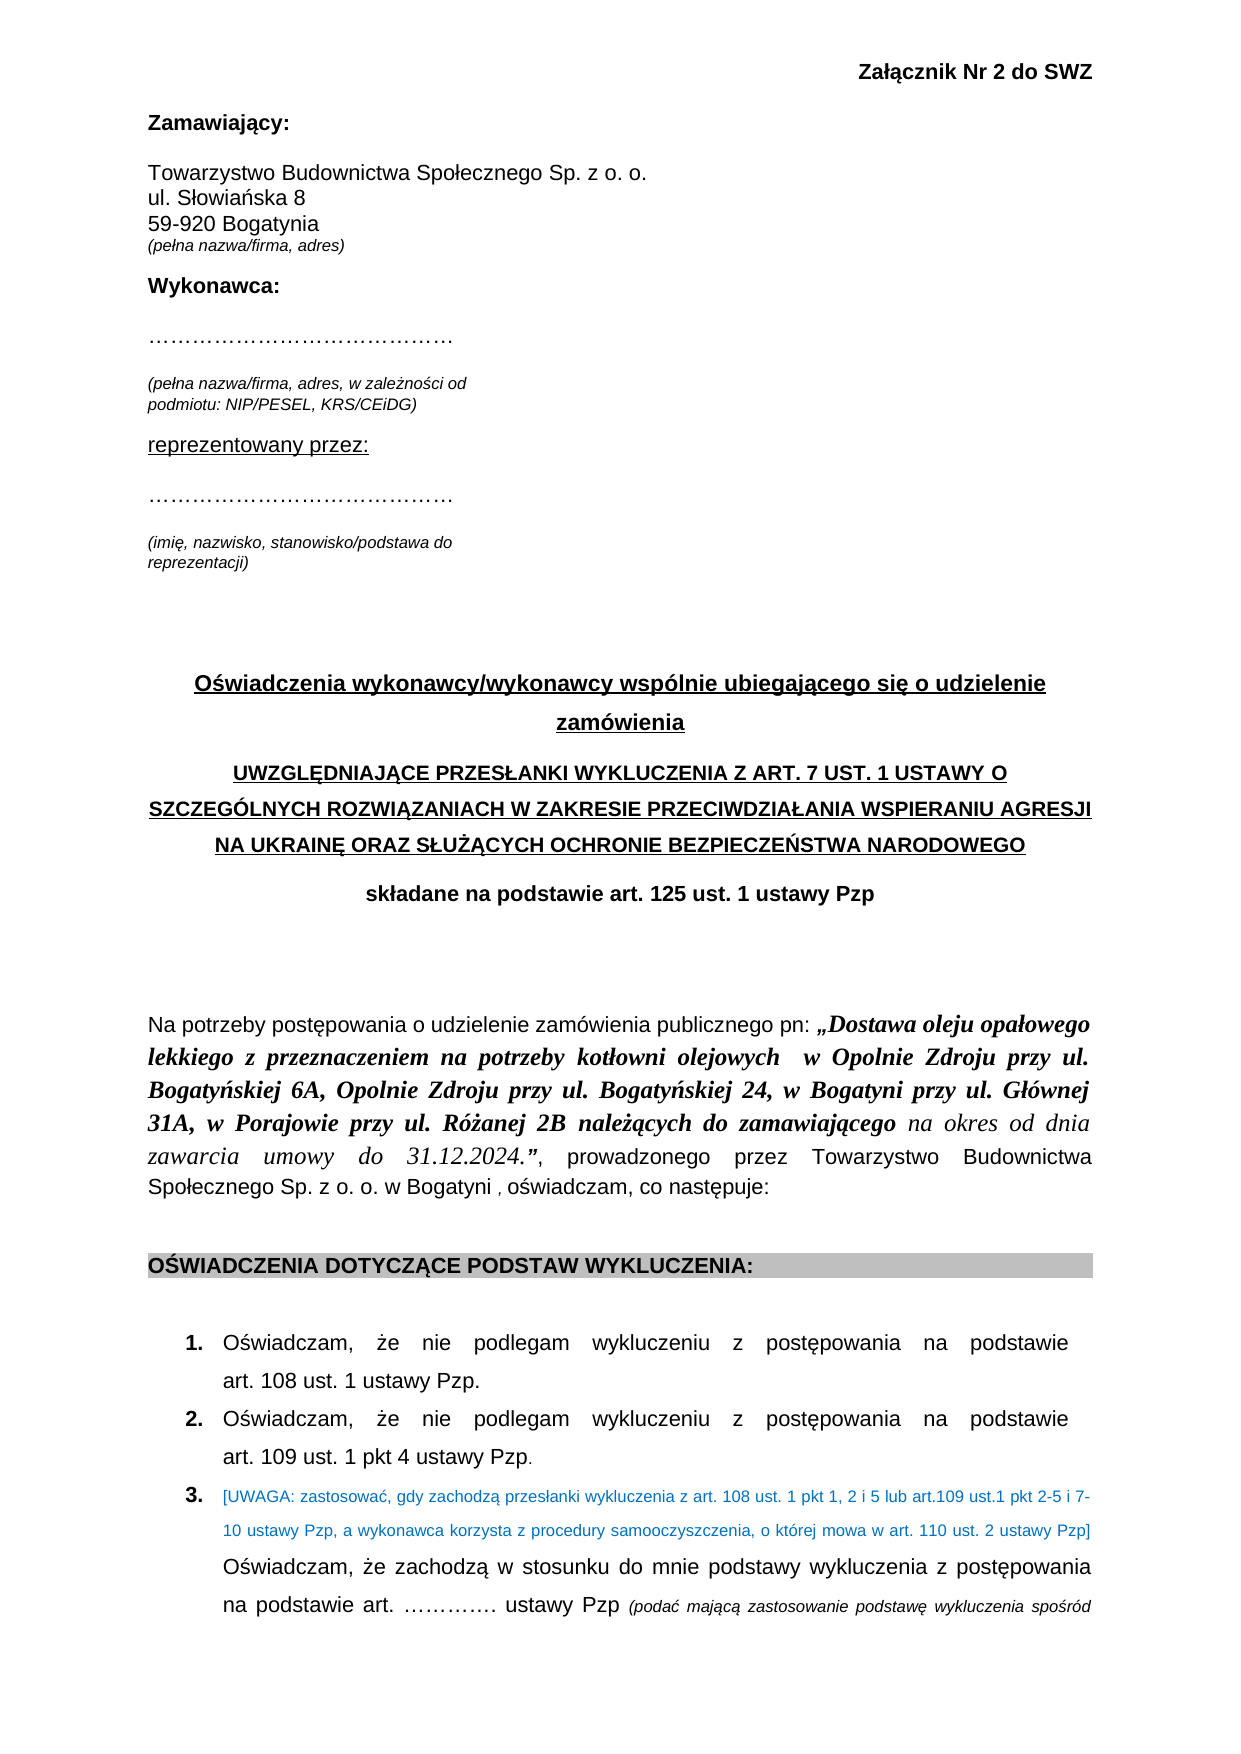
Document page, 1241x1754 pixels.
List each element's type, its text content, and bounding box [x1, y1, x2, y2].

text reprezentowany przez: [148, 432, 1093, 457]
text UWZGLĘDNIAJĄCE PRZESŁANKI WYKLUCZENIA Z ART. 7 UST. 1 USTAWY o szczególnych rozwiązaniach w zakresie przeciwdziałania wspieraniu agresji na Ukrainę oraz służących ochronie bezpieczeństwa narodowego [148, 761, 1093, 857]
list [185, 1482, 1093, 1617]
list Oświadczam, że nie podlegam wykluczeniu z postępowania na podstawie art. 108 ust. 1 ustawy Pzp. [185, 1330, 1093, 1393]
text Oświadczenia wykonawcy/wykonawcy wspólnie ubiegającego się o udzielenie zamówienia [148, 669, 1093, 735]
text OŚWIADCZENIA DOTYCZĄCE PODSTAW WYKLUCZENIA: [148, 1253, 1093, 1278]
text Towarzystwo Budownictwa Społecznego Sp. z o. o. [148, 160, 1093, 185]
text …………………………………… [148, 482, 472, 507]
text ul. Słowiańska 8 [148, 185, 1093, 210]
text Wykonawca: [148, 273, 1093, 298]
text (imię, nazwisko, stanowisko/podstawa do reprezentacji) [148, 532, 472, 572]
text 59-920 Bogatynia [148, 210, 1093, 236]
text …………………………………… [148, 323, 472, 348]
text (pełna nazwa/firma, adres) [148, 236, 1093, 255]
text Na potrzeby postępowania o udzielenie zamówienia publicznego pn: „Dostawa oleju opałowego lekkiego z przeznaczeniem na potrzeby kotłowni olejowych w Opolnie Zdroju przy ul. Bogatyńskiej 6A, Opolnie Zdroju przy ul. Bogatyńskiej 24, w Bogatyni przy ul. Głównej 31A, w Porajowie przy ul. Różanej 2B należących do zamawiającego na okres od dnia zawarcia umowy do 31.12.2024.”, prowadzonego przez Towarzystwo Budownictwa Społecznego Sp. z o. o. w Bogatyni , oświadczam, co następuje: [148, 1009, 1093, 1199]
text składane na podstawie art. 125 ust. 1 ustawy Pzp [148, 881, 1093, 907]
list Oświadczam, że nie podlegam wykluczeniu z postępowania na podstawie art. 109 ust. 1 pkt 4 ustawy Pzp. [185, 1406, 1093, 1469]
text (pełna nazwa/firma, adres, w zależności od podmiotu: NIP/PESEL, KRS/CEiDG) [148, 374, 472, 413]
text Zamawiający: [148, 109, 1093, 135]
text Załącznik Nr 2 do SWZ [148, 59, 1093, 84]
